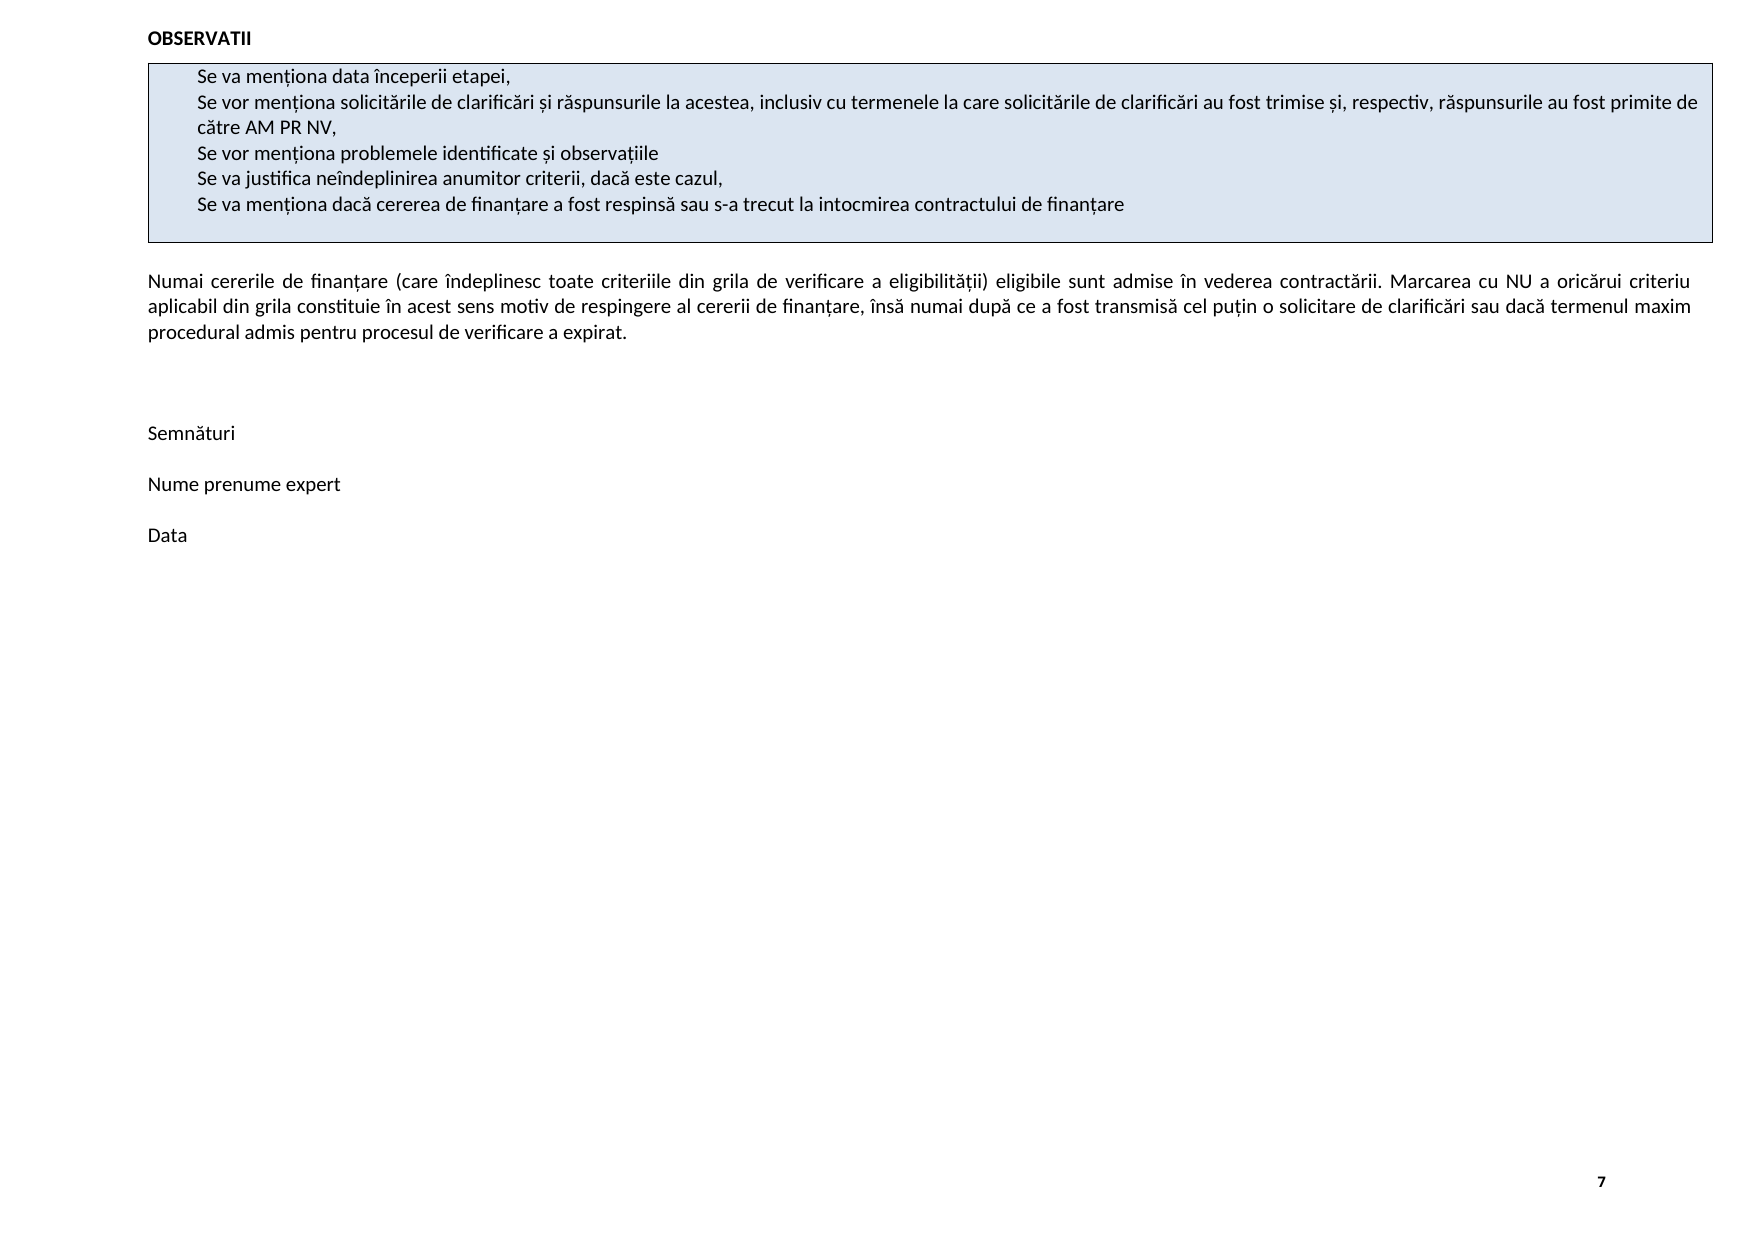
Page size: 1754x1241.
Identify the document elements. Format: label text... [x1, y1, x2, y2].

text Numai cererile de finanțare (care îndeplinesc toate criteriile din grila de verificare a eligibilității) eligibile sunt admise în vederea contractării. Marcarea cu NU a oricărui criteriu aplicabil din grila constituie în acest sens motiv de respingere al cererii de finanțare, însă numai după ce a fost transmisă cel puțin o solicitare de clarificări sau dacă termenul maxim procedural admis pentru procesul de verificare a expirat. [148, 268, 1695, 344]
text OBSERVATII [148, 25, 1695, 50]
text Semnături [148, 421, 1695, 446]
text Nume prenume expert [148, 471, 1695, 497]
text Data [148, 522, 1695, 548]
table_header Se va menționa data începerii etapei, Se vor menționa solicitările de clarificări și răspunsurile la acestea, inclusiv cu termenele la care solicitările de clarificări au fost trimise și, respectiv, răspunsurile au fost primite de către AM PR NV, Se vor menționa problemele identificate și observațiile Se va justifica neîndeplinirea anumitor criterii, dacă este cazul, Se va menționa dacă cererea de finanțare a fost respinsă sau s-a trecut la intocmirea contractului de finanțare [149, 64, 1712, 242]
